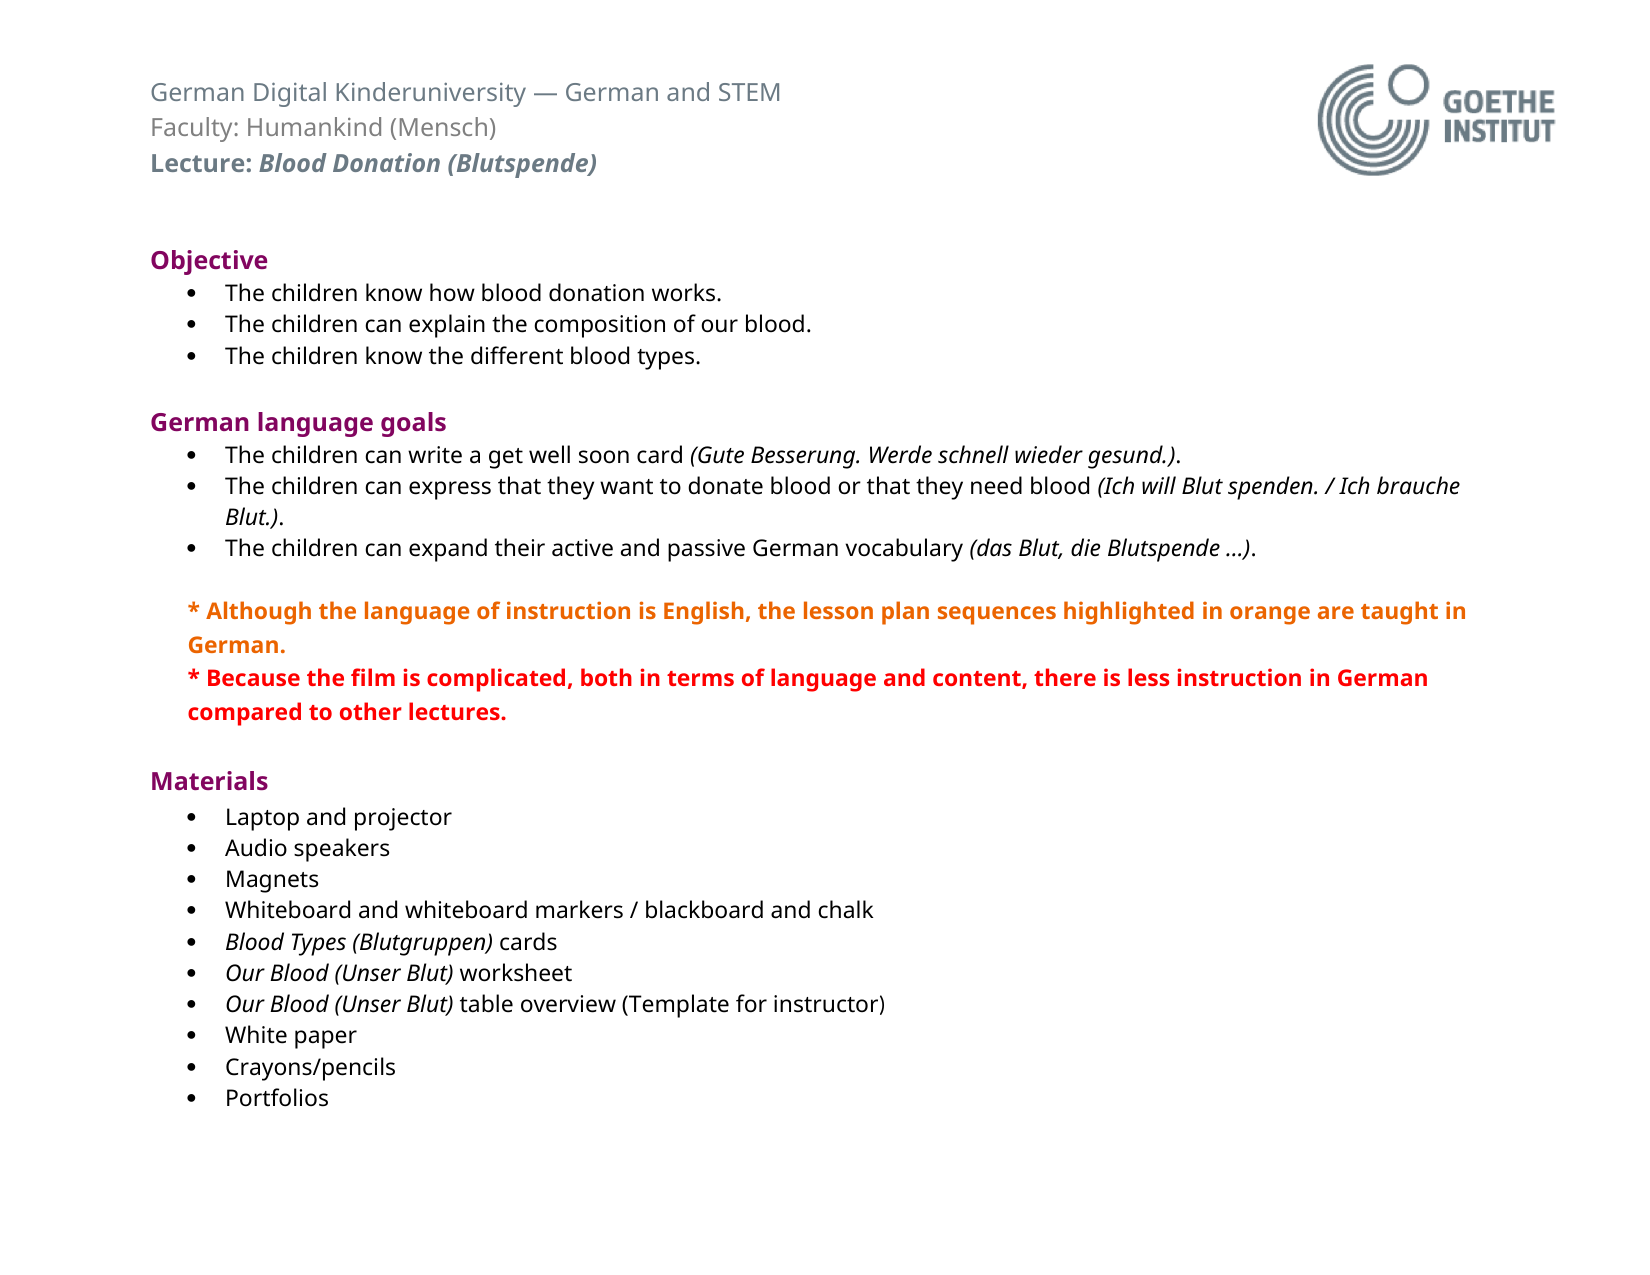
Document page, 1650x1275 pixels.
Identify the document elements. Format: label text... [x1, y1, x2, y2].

list Whiteboard and whiteboard markers / blackboard and chalk [187, 894, 1500, 925]
list Blood Types (Blutgruppen) cards [187, 925, 1500, 957]
list The children can expand their active and passive German vocabulary (das Blut, die Blutspende …). [187, 532, 1500, 564]
list Crayons/pencils [187, 1050, 1500, 1082]
list Laptop and projector [187, 800, 1500, 832]
picture [1298, 59, 1582, 191]
list The children can explain the composition of our blood. [187, 308, 1500, 339]
subtitle Materials [150, 764, 1500, 798]
list The children know the different blood types. [187, 339, 1500, 371]
list The children can express that they want to donate blood or that they need blood (Ich will Blut spenden. / Ich brauche Blut.). [187, 470, 1500, 532]
text Objective [150, 243, 1500, 277]
subtitle * Because the film is complicated, both in terms of language and content, there is less instruction in German compared to other lectures. [187, 662, 1500, 727]
list White paper [187, 1019, 1500, 1050]
list The children know how blood donation works. [187, 277, 1500, 308]
list Magnets [187, 863, 1500, 894]
list The children can write a get well soon card (Gute Besserung. Werde schnell wieder gesund.). [187, 439, 1500, 470]
list Portfolios [187, 1082, 1500, 1113]
list Our Blood (Unser Blut) worksheet [187, 957, 1500, 988]
text German language goals [150, 404, 1500, 439]
subtitle * Although the language of instruction is English, the lesson plan sequences highlighted in orange are taught in German. [187, 595, 1500, 660]
list Our Blood (Unser Blut) table overview (Template for instructor) [187, 988, 1500, 1019]
list Audio speakers [187, 832, 1500, 863]
